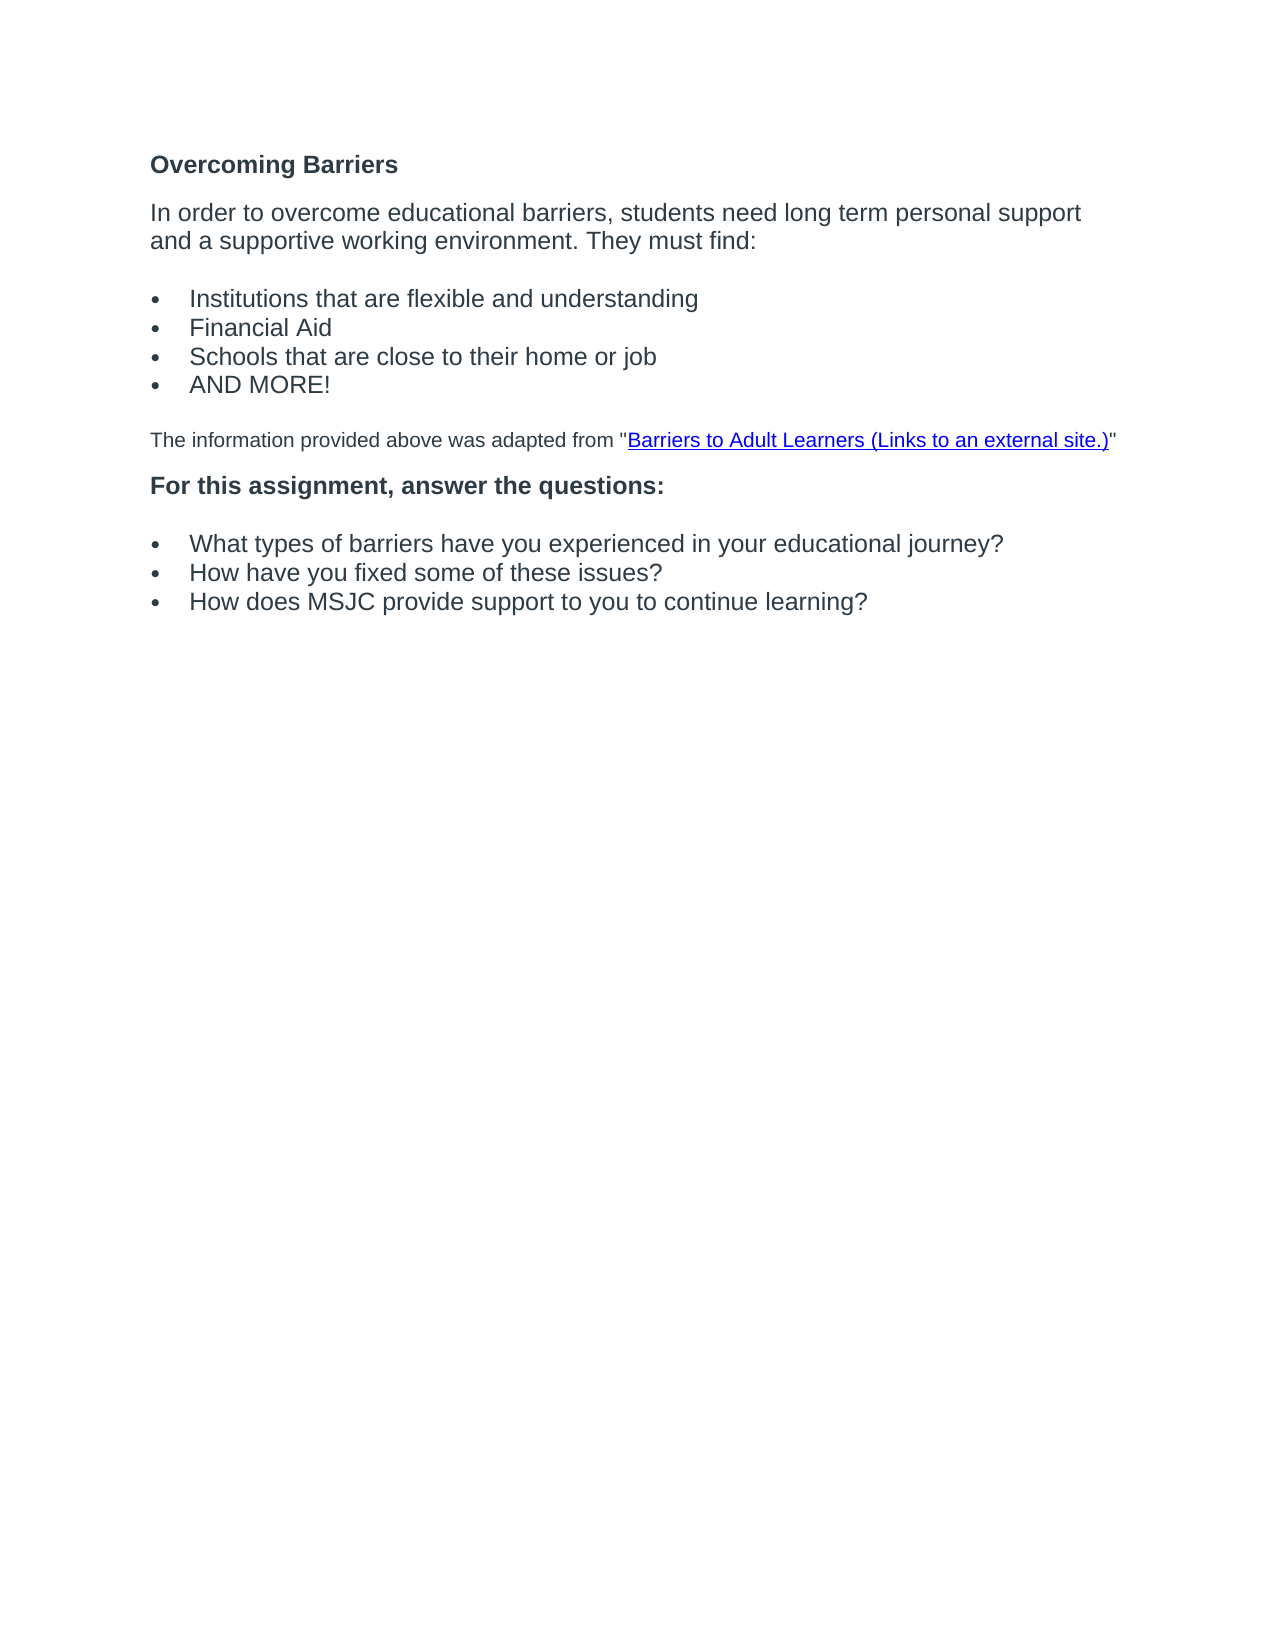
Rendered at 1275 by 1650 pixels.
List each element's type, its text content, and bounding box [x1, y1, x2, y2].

list Schools that are close to their home or job [152, 342, 1125, 370]
list How does MSJC provide support to you to continue learning? [152, 586, 1125, 615]
text The information provided above was adapted from "Barriers to Adult Learners (Links to an external site.)" [150, 428, 1125, 452]
list AND MORE! [152, 370, 1125, 399]
text In order to overcome educational barriers, students need long term personal support and a supportive working environment. They must find: [150, 197, 1125, 255]
text For this assignment, answer the questions: [150, 471, 1125, 500]
list Institutions that are flexible and understanding [152, 284, 1125, 313]
list How have you fixed some of these issues? [152, 558, 1125, 586]
list What types of barriers have you experienced in your educational journey? [152, 529, 1125, 558]
list Financial Aid [152, 313, 1125, 342]
text Overcoming Barriers [150, 150, 1125, 179]
